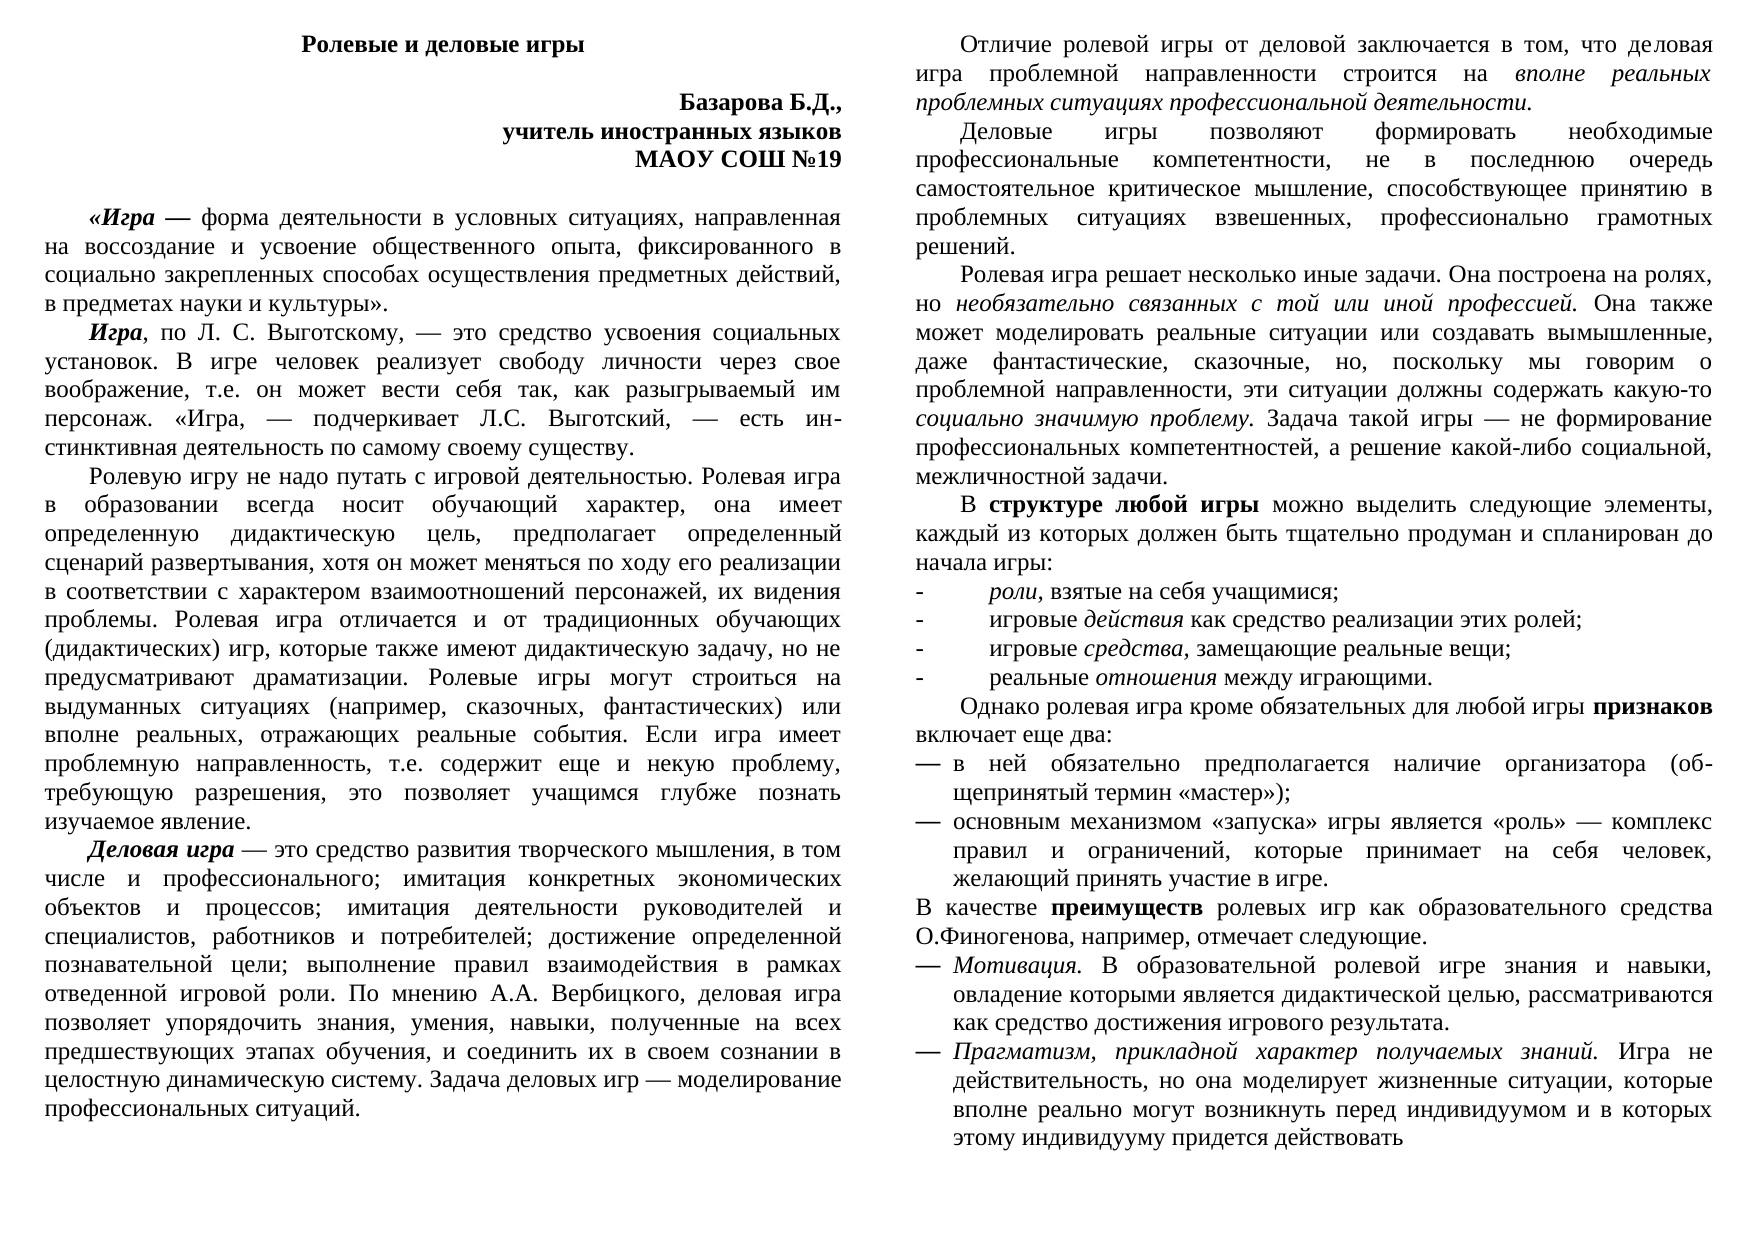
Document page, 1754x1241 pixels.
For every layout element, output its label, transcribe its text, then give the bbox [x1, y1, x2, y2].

text «Игра — форма деятельности в условных ситуациях, направленная на воссоздание и усвоение общественного опыта, фиксированного в социально закрепленных способах осуществления предметных действий, в предметах науки и культуры». [44, 202, 842, 317]
text учитель иностранных языков [44, 116, 842, 144]
text В качестве преимуществ ролевых игр как образовательного средства О.Финогенова, например, отмечает следующие. [915, 892, 1713, 950]
list игровые средства, замещающие реальные вещи; [915, 633, 1713, 662]
list Прагматизм, прикладной характер получаемых знаний. Игра не действительность, но она моделирует жизненные ситуации, которые вполне реально могут возникнуть перед индивидуумом и в которых этому индивидууму придется действовать [915, 1036, 1713, 1151]
text Ролевую игру не надо путать с игровой деятельностью. Ролевая игра в образовании всегда носит обучающий характер, она имеет определенную дидактическую цель, предполагает определенный сценарий развертывания, хотя он может меняться по ходу его реализации в соответствии с характером взаимоотношений персонажей, их видения проблемы. Ролевая игра отличается и от традиционных обучающих (дидактических) игр, которые также имеют дидактическую задачу, но не предусматривают драматизации. Ролевые игры могут строиться на выдуманных ситуациях (например, сказочных, фантастических) или вполне реальных, отражающих реальные события. Если игра имеет проблемную направленность, т.е. содержит еще и некую проблему, требующую разрешения, это позволяет учащимся глубже познать изучаемое явление. [44, 461, 842, 834]
text Деловые игры позволяют формировать необходимые профессиональные компетентности, не в последнюю очередь самостоятельное критическое мышление, способствующее принятию в проблемных ситуациях взвешенных, профессионально грамотных решений. [915, 116, 1713, 259]
list Мотивация. В образовательной ролевой игре знания и навыки, овладение которыми является дидактической целью, рассматриваются как средство достижения игрового результата. [915, 950, 1713, 1036]
text Однако ролевая игра кроме обязательных для любой игры признаков включает еще два: [915, 691, 1713, 748]
text В структуре любой игры можно выделить следующие элементы, каждый из которых должен быть тщательно продуман и спланирован до начала игры: [915, 489, 1713, 576]
list реальные отношения между играющими. [915, 662, 1713, 691]
text Отличие ролевой игры от деловой заключается в том, что деловая игра проблемной направленности строится на вполне реальных проблемных ситуациях профессиональной деятельности. [915, 29, 1713, 116]
list игровые действия как средство реализации этих ролей; [915, 604, 1713, 633]
text Ролевая игра решает несколько иные задачи. Она построена на ролях, но необязательно связанных с той или иной профессией. Она также может моделировать реальные ситуации или создавать вымышленные, даже фантастические, сказочные, но, поскольку мы говорим о проблемной направленности, эти ситуации должны содержать какую-то социально значимую проблему. Задача такой игры — не формирование профессиональных компетентностей, а решение какой-либо социальной, межличностной задачи. [915, 259, 1713, 489]
list основным механизмом «запуска» игры является «роль» — комплекс правил и ограничений, которые принимает на себя человек, желающий принять участие в игре. [915, 806, 1713, 892]
text Ролевые и деловые игры [44, 29, 842, 58]
list в ней обязательно предполагается наличие организатора (общепринятый термин «мастер»); [915, 748, 1713, 806]
text Игра, по Л. С. Выготскому, — это средство усвоения социальных установок. В игре человек реализует свободу личности через свое воображение, т.е. он может вести себя так, как разыгрываемый им персонаж. «Игра, — подчеркивает Л.С. Выготский, — есть инстинктивная деятельность по самому своему существу. [44, 317, 842, 461]
text Деловая игра — это средство развития творческого мышления, в том числе и профессионального; имитация конкретных экономических объектов и процессов; имитация деятельности руководителей и специалистов, работников и потребителей; достижение определенной познавательной цели; выполнение правил взаимодействия в рамках отведенной игровой роли. По мнению А.А. Вербицкого, деловая игра позволяет упорядочить знания, умения, навыки, полученные на всех предшествующих этапах обучения, и соединить их в своем сознании в целостную динамическую систему. Задача деловых игр — моделирование профессиональных ситуаций. [44, 834, 842, 1122]
list роли, взятые на себя учащимися; [915, 576, 1713, 604]
text МАОУ СОШ №19 [44, 144, 842, 173]
text Базарова Б.Д., [44, 87, 842, 116]
